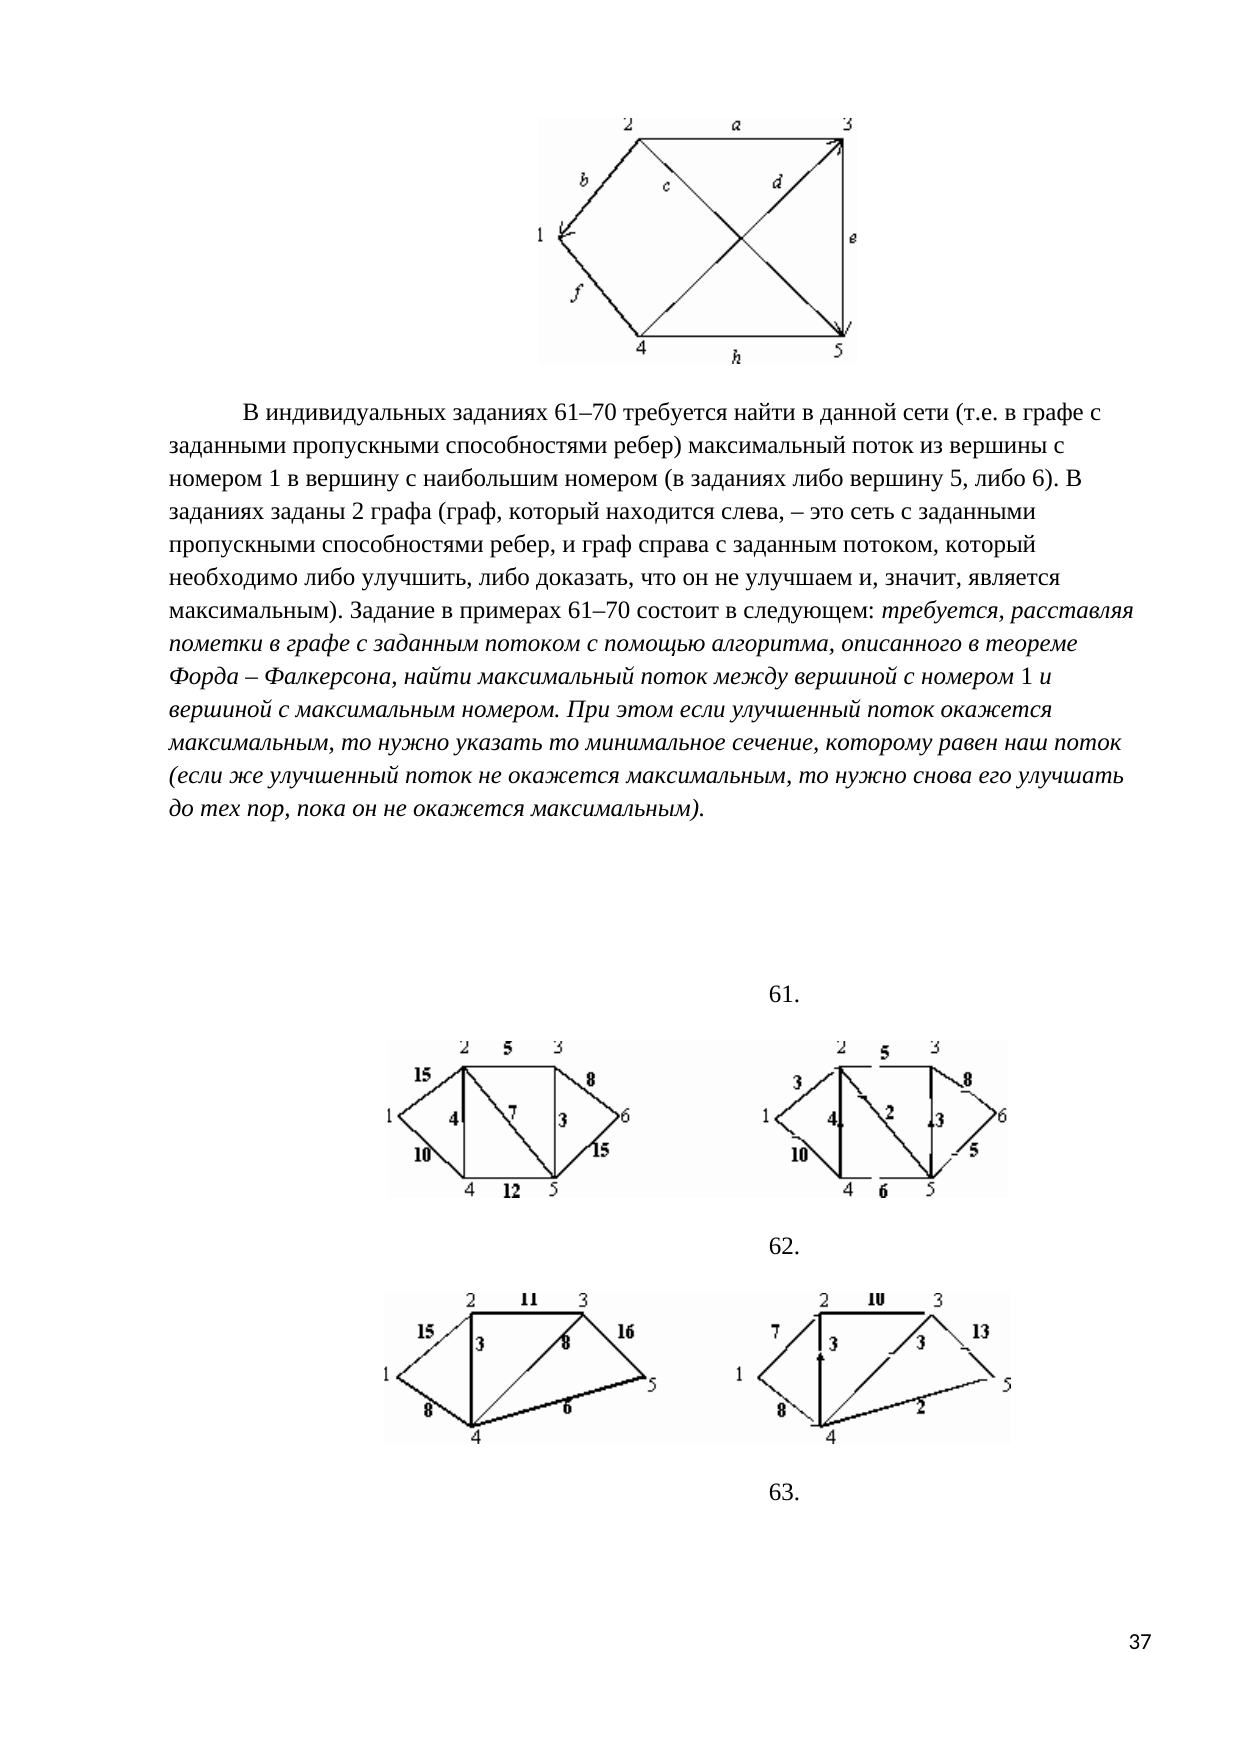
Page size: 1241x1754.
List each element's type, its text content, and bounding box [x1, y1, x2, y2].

picture [538, 118, 858, 364]
text В индивидуальных заданиях 61–70 требуется найти в данной сети (т.е. в графе с заданными пропускными способностями ребер) максимальный поток из вершины с номером 1 в вершину с наибольшим номером (в заданиях либо вершину 5, либо 6). В заданиях заданы 2 графа (граф, который находится слева, – это сеть с заданными пропускными способностями ребер, и граф справа с заданным потоком, который необходимо либо улучшить, либо доказать, что он не улучшаем и, значит, является максимальным). Задание в примерах 61–70 состоит в следующем: требуется, расставляя пометки в графе с заданным потоком с помощью алгоритма, описанного в теореме Форда – Фалкерсона, найти максимальный поток между вершиной с номером 1 и вершиной с максимальным номером. При этом если улучшенный поток окажется максимальным, то нужно указать то минимальное сечение, которому равен наш поток (если же улучшенный поток не окажется максимальным, то нужно снова его улучшать до тех пор, пока он не окажется максимальным). [169, 397, 1152, 822]
text 63. [769, 1477, 1152, 1506]
text 62. [769, 1231, 1152, 1260]
text 61. [769, 979, 1152, 1008]
picture [387, 1041, 1008, 1198]
picture [384, 1293, 1011, 1444]
